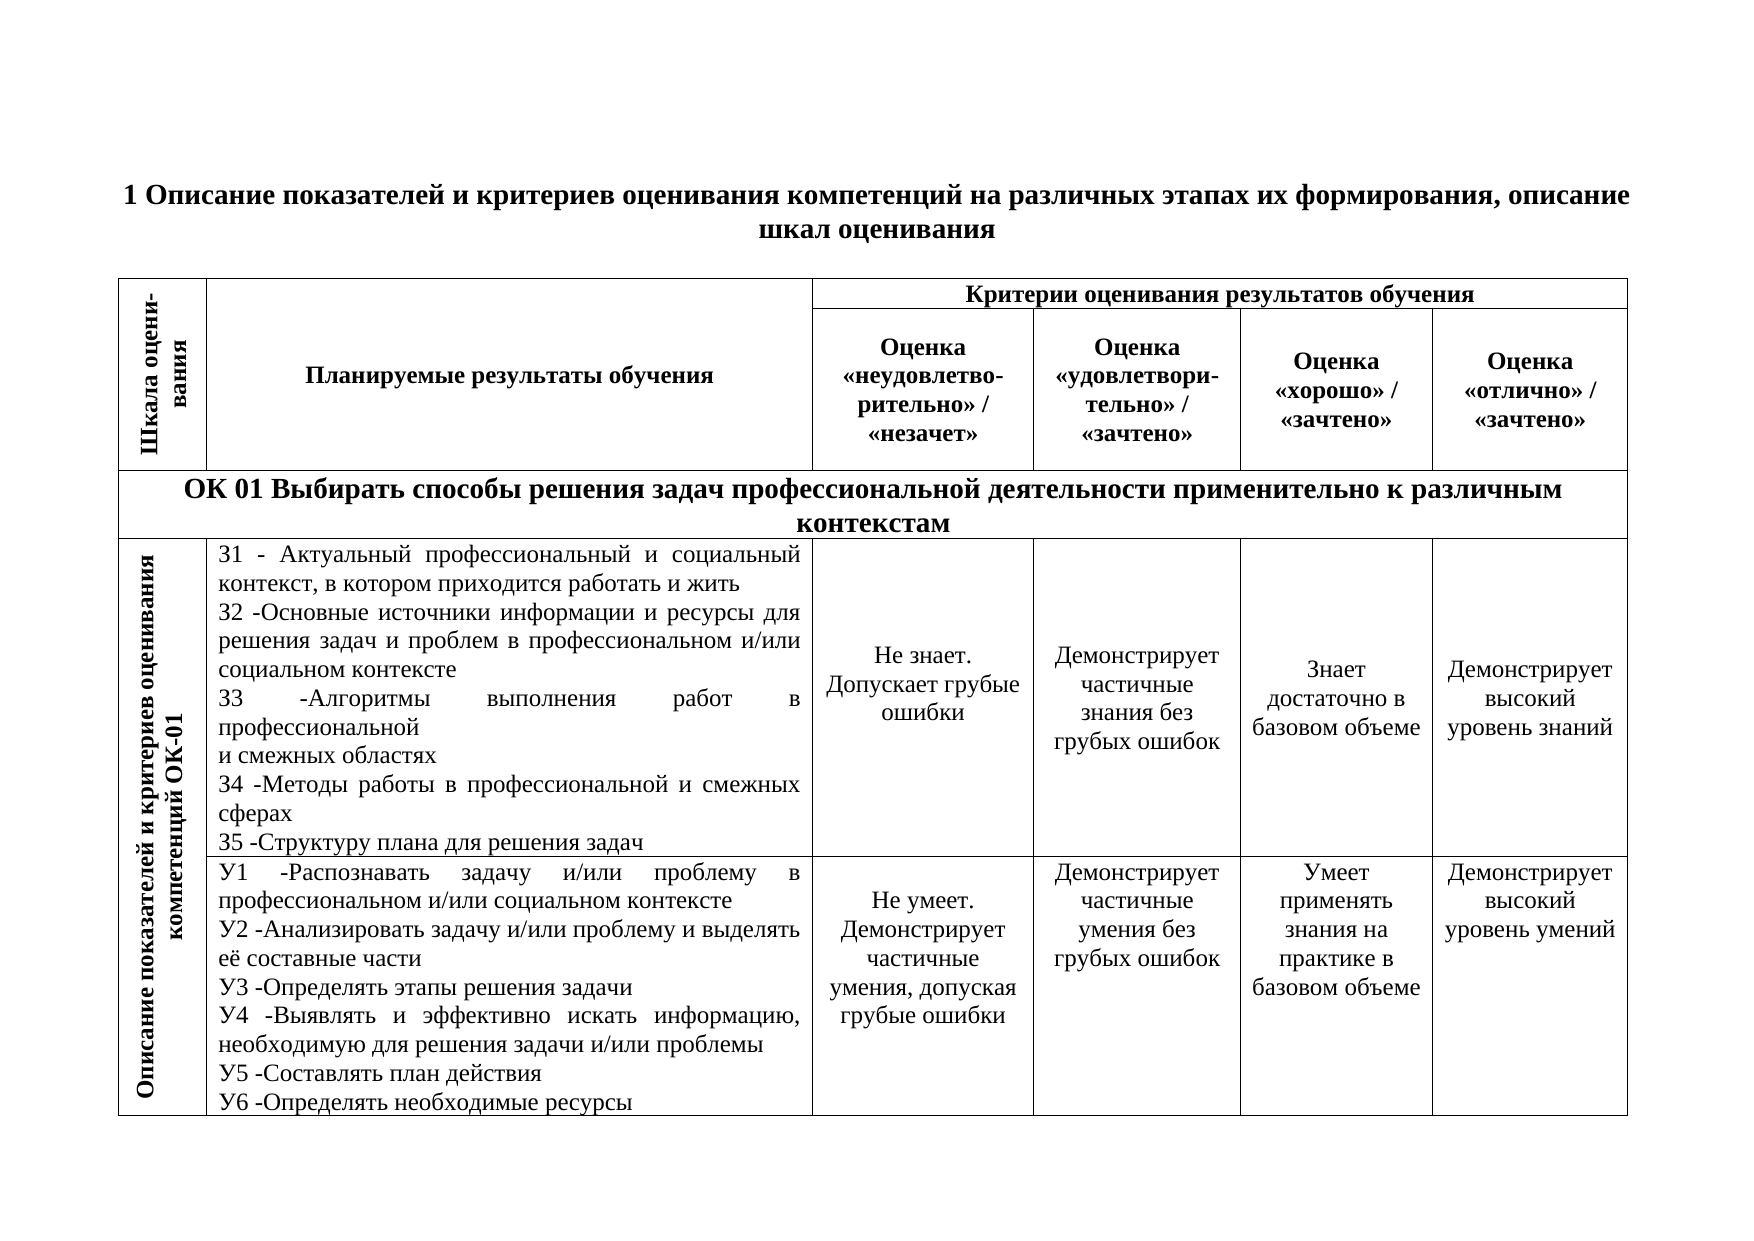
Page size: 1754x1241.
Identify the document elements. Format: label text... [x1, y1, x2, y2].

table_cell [1034, 857, 1240, 1115]
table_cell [1241, 857, 1432, 1115]
text 1 Описание показателей и критериев оценивания компетенций на различных этапах их формирования, описание шкал оценивания [118, 177, 1636, 244]
table_cell Оценка «удовлетворительно» / «зачтено» [1034, 309, 1240, 470]
table_header Критерии оценивания результатов обучения [813, 279, 1627, 308]
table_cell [813, 857, 1033, 1115]
table_cell З1 - Актуальный профессиональный и социальный контекст, в котором приходится работать и жить З2 -Основные источники информации и ресурсы для решения задач и проблем в профессиональном и/или социальном контексте З3 -Алгоритмы выполнения работ в профессиональной и смежных областях З4 -Методы работы в профессиональной и смежных сферах З5 -Структуру плана для решения задач [207, 539, 812, 856]
table_cell Знает достаточно в базовом объеме [1241, 539, 1432, 856]
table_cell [1433, 857, 1627, 1115]
table_cell Оценка «отлично» / «зачтено» [1433, 309, 1627, 470]
table_cell Демонстрирует высокий уровень знаний [1433, 539, 1627, 856]
table_cell ОК 01 Выбирать способы решения задач профессиональной деятельности применительно к различным контекстам [119, 471, 1627, 538]
table_cell Демонстрирует частичные знания без грубых ошибок [1034, 539, 1240, 856]
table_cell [207, 857, 812, 1115]
table_cell Описание показателей и критериев оценивания компетенций ОК-01 [119, 539, 206, 1115]
table_cell Оценка «неудовлетворительно» / «незачет» [813, 309, 1033, 470]
table_cell Не знает. Допускает грубые ошибки [813, 539, 1033, 856]
table_cell Оценка «хорошо» / «зачтено» [1241, 309, 1432, 470]
table_header Шкала оценивания [119, 279, 206, 470]
table_header Планируемые результаты обучения [207, 279, 812, 470]
